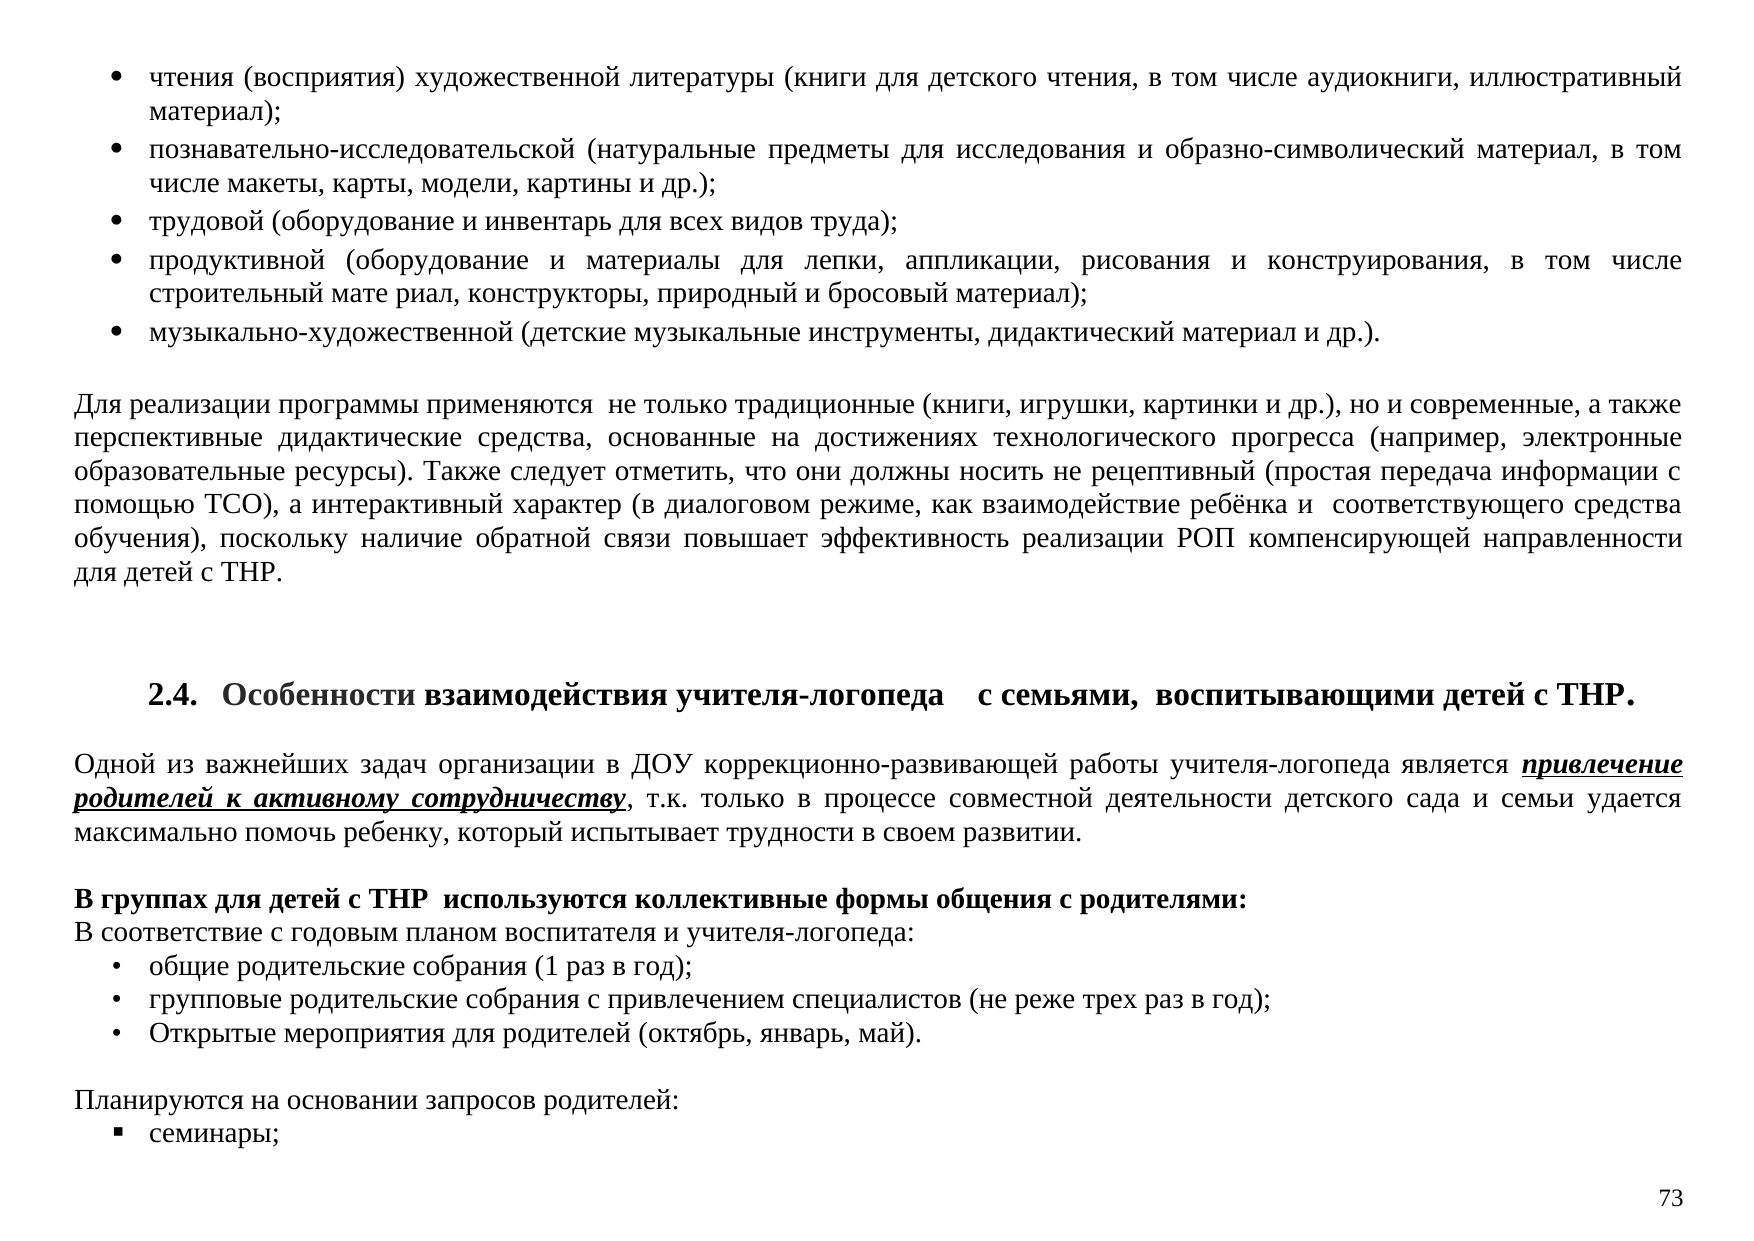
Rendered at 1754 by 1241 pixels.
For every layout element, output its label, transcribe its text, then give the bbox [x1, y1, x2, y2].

list Открытые мероприятия для родителей (октябрь, январь, май). [111, 1015, 1683, 1048]
text Одной из важнейших задач организации в ДОУ коррекционно-развивающей работы учителя-логопеда является привлечение родителей к активному сотрудничеству, т.к. только в процессе совместной деятельности детского сада и семьи удается максимально помочь ребенку, который испытывает трудности в своем развитии. [74, 747, 1683, 847]
list групповые родительские собрания с привлечением специалистов (не реже трех раз в год); [111, 981, 1683, 1015]
list чтения (восприятия) художественной литературы (книги для детского чтения, в том числе аудиокниги, иллюстративный материал); [111, 59, 1683, 126]
text В группах для детей с ТНР используются коллективные формы общения с родителями: [74, 881, 1683, 914]
list продуктивной (оборудование и материалы для лепки, аппликации, рисования и конструирования, в том числе строительный мате риал, конструкторы, природный и бросовый материал); [111, 242, 1683, 309]
list познавательно-исследовательской (натуральные предметы для исследования и образно-символический материал, в том числе макеты, карты, модели, картины и др.); [111, 131, 1683, 198]
text В соответствие с годовым планом воспитателя и учителя-логопеда: [74, 914, 1683, 948]
list семинары; [111, 1116, 1683, 1149]
list общие родительские собрания (1 раз в год); [111, 948, 1683, 981]
list трудовой (оборудование и инвентарь для всех видов труда); [111, 203, 1683, 237]
list музыкально-художественной (детские музыкальные инструменты, дидактический материал и др.). [111, 314, 1683, 347]
list Особенности взаимодействия учителя-логопеда с семьями, воспитывающими детей с ТНР. [148, 670, 1683, 713]
text Для реализации программы применяются не только традиционные (книги, игрушки, картинки и др.), но и современные, а также перспективные дидактические средства, основанные на достижениях технологического прогресса (например, электронные образовательные ресурсы). Также следует отметить, что они должны носить не рецептивный (простая передача информации с помощью ТСО), а интерактивный характер (в диалоговом режиме, как взаимодействие ребёнка и соответствующего средства обучения), поскольку наличие обратной связи повышает эффективность реализации РОП компенсирующей направленности для детей с ТНР. [74, 386, 1683, 587]
text Планируются на основании запросов родителей: [74, 1082, 1683, 1116]
